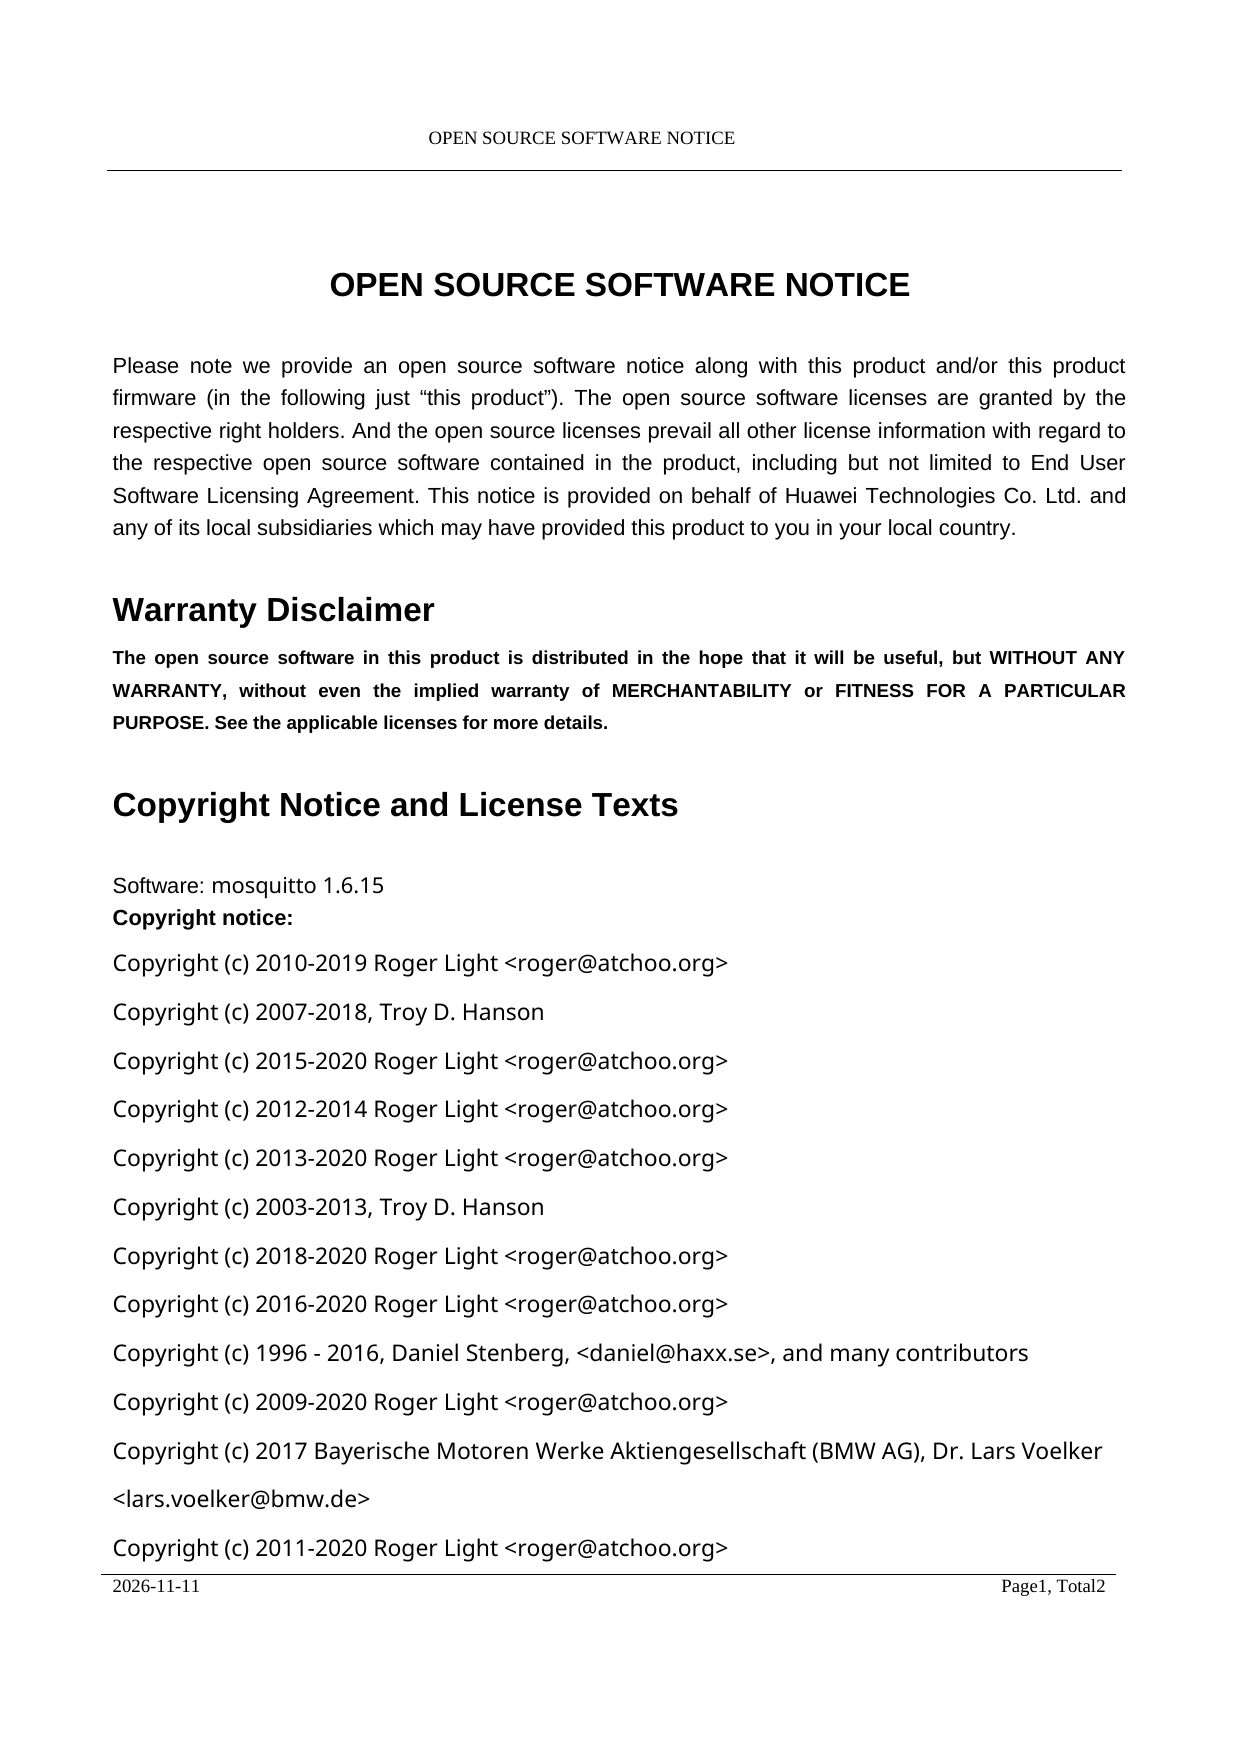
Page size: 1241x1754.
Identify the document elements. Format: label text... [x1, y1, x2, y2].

text Copyright Notice and License Texts [112, 771, 1128, 836]
text OPEN SOURCE SOFTWARE NOTICE [112, 251, 1128, 316]
text Please note we provide an open source software notice along with this product and/or this product firmware (in the following just “this product”). The open source software licenses are granted by the respective right holders. And the open source licenses prevail all other license information with regard to the respective open source software contained in the product, including but not limited to End User Software Licensing Agreement. This notice is provided on behalf of Huawei Technologies Co. Ltd. and any of its local subsidiaries which may have provided this product to you in your local country. [112, 349, 1128, 544]
text The open source software in this product is distributed in the hope that it will be useful, but WITHOUT ANY WARRANTY, without even the implied warranty of MERCHANTABILITY or FITNESS FOR A PARTICULAR PURPOSE. See the applicable licenses for more details. [112, 641, 1128, 739]
text Software: mosquitto 1.6.15 [112, 869, 1128, 901]
text Copyright notice: [112, 901, 1128, 934]
text Warranty Disclaimer [112, 576, 1128, 641]
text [112, 947, 1128, 1564]
